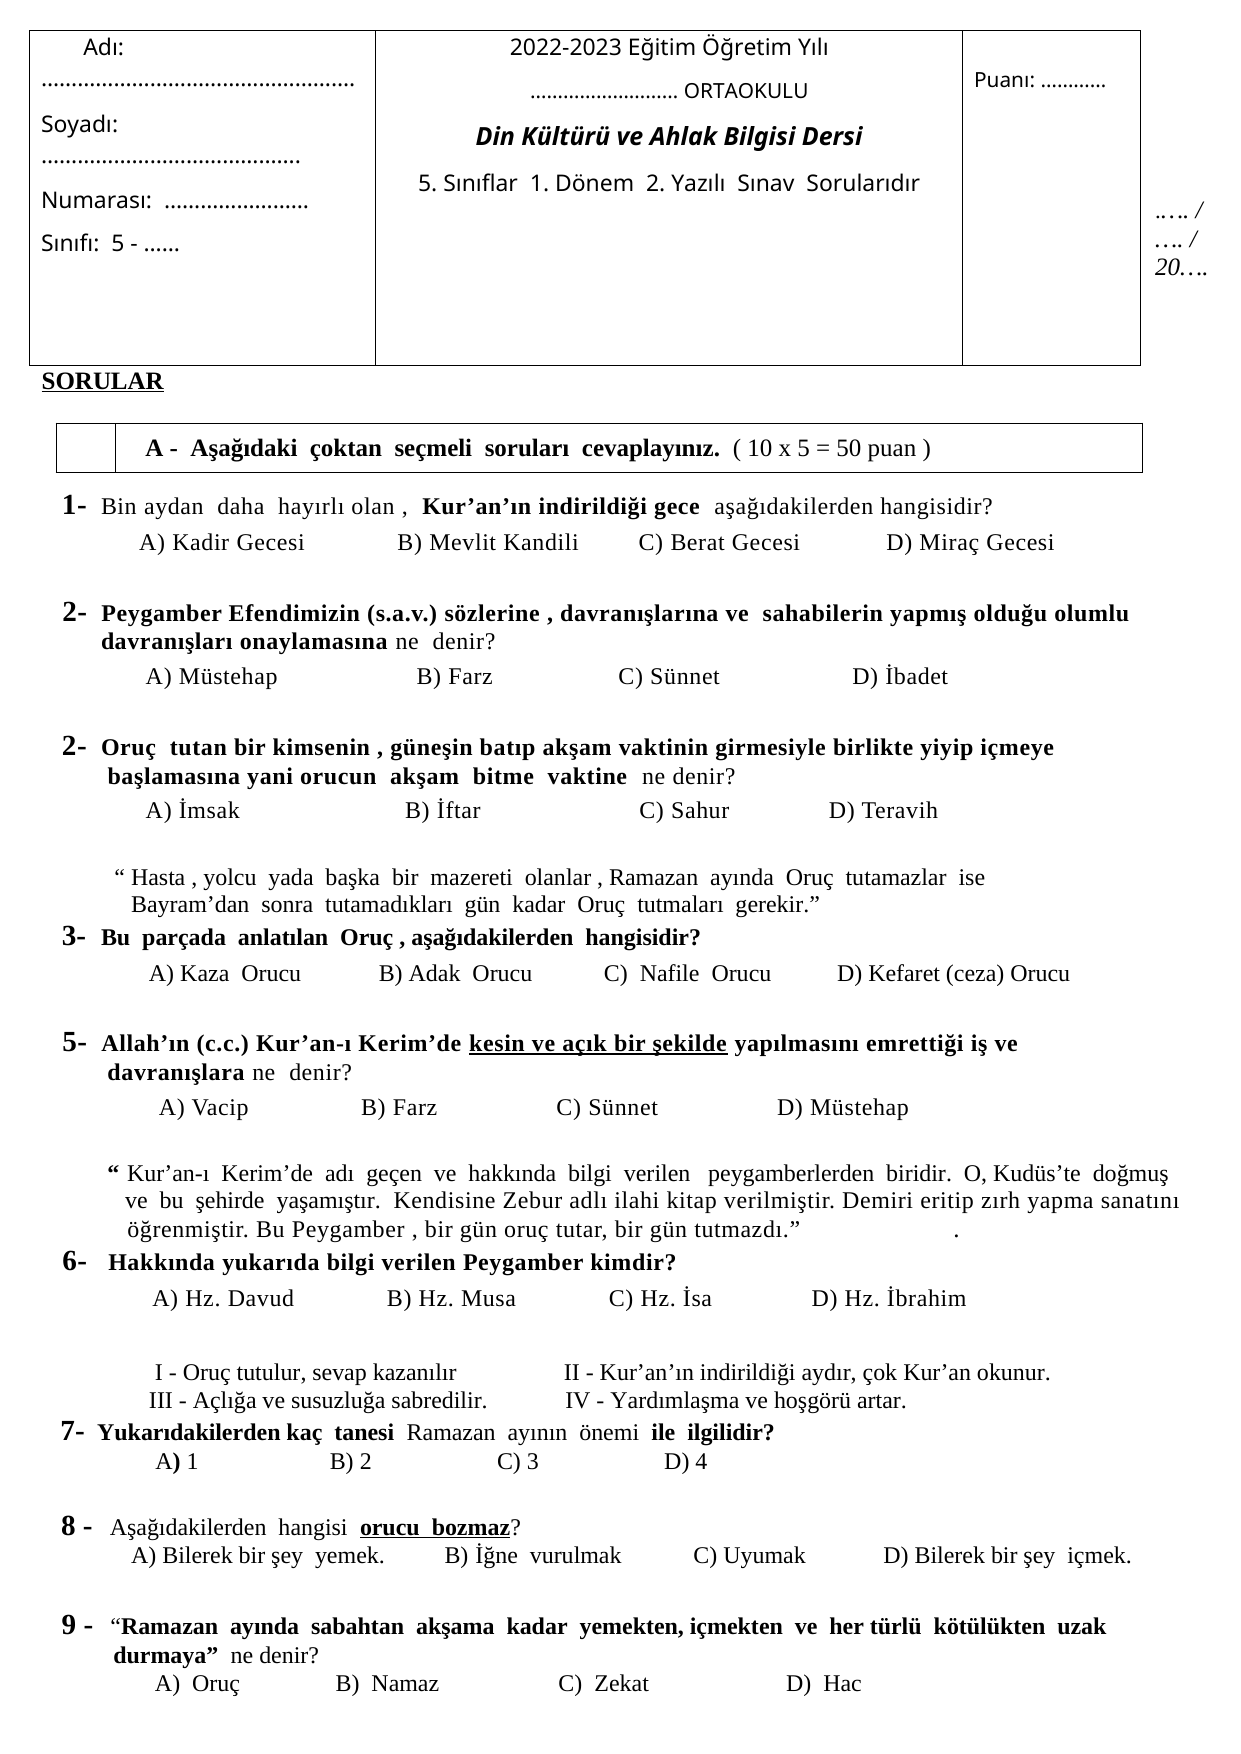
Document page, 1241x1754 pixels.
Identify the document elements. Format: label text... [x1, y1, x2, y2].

text A) Bilerek bir şey yemek. B) İğne vurulmak C) Uyumak D) Bilerek bir şey içmek. [41, 1541, 475, 1569]
text 7- Yukarıdakilerden kaç tanesi Ramazan ayının önemi ile ilgilidir? [41, 1413, 1211, 1447]
text 9 - “Ramazan ayında sabahtan akşama kadar yemekten, içmekten ve her türlü kötülükten uzak [41, 1607, 1211, 1641]
text davranışları onaylamasına ne denir? [41, 627, 1211, 655]
text 6- Hakkında yukarıda bilgi verilen Peygamber kimdir? [41, 1243, 1211, 1276]
text 5- Allah’ın (c.c.) Kur’an-ı Kerim’de kesin ve açık bir şekilde yapılmasını emrettiği iş ve [41, 1024, 1211, 1058]
text öğrenmiştir. Bu Peygamber , bir gün oruç tutar, bir gün tutmazdı.” . [41, 1214, 1211, 1243]
text SORULAR [41, 281, 1211, 394]
text “ Kur’an-ı Kerim’de adı geçen ve hakkında bilgi verilen peygamberlerden biridir. O, Kudüs’te doğmuş [41, 1159, 1211, 1186]
text A) İmsak B) İftar C) Sahur D) Teravih [41, 797, 1211, 824]
text A) Vacip B) Farz C) Sünnet D) Müstehap [41, 1093, 1211, 1121]
text 2- Peygamber Efendimizin (s.a.v.) sözlerine , davranışlarına ve sahabilerin yapmış olduğu olumlu [41, 594, 1211, 627]
text A) 1 B) 2 C) 3 D) 4 [41, 1447, 1211, 1474]
text A) Kadir Gecesi B) Mevlit Kandili C) Berat Gecesi D) Miraç Gecesi [41, 528, 1211, 555]
table_header Adı:……………………………………………. Soyadı:……………………………………. Numarası: …………………… Sınıfı: 5 - …… [30, 31, 375, 365]
table_header Puanı: ………… [963, 31, 1140, 365]
list Bu parçada anlatılan Oruç , aşağıdakilerden hangisidir? [62, 918, 1211, 951]
text A) Bilerek bir şey yemek. B) İğne vurulmak C) Uyumak D) Bilerek bir şey içmek. [622, 1541, 1211, 1569]
text A) Müstehap B) Farz C) Sünnet D) İbadet [41, 662, 1211, 690]
list Oruç tutan bir kimsenin , güneşin batıp akşam vaktinin girmesiyle birlikte yiyip içmeye [62, 728, 1211, 762]
text ve bu şehirde yaşamıştır. Kendisine Zebur adlı ilahi kitap verilmiştir. Demiri eritip zırh yapma sanatını [41, 1186, 1211, 1214]
text .…. / …. / 20…. [1141, 34, 1211, 281]
table_header 2022-2023 Eğitim Öğretim Yılı ……………………… ORTAOKULU Din Kültürü ve Ahlak Bilgisi Dersi 5. Sınıflar 1. Dönem 2. Yazılı Sınav Sorularıdır [376, 31, 962, 365]
text başlamasına yani orucun akşam bitme vaktine ne denir? [101, 762, 1211, 789]
table_header A - Aşağıdaki çoktan seçmeli soruları cevaplayınız. ( 10 x 5 = 50 puan ) [116, 424, 1142, 472]
list Bin aydan daha hayırlı olan , Kur’an’ın indirildiği gece aşağıdakilerden hangisidir? [62, 487, 1211, 521]
text durmaya” ne denir? [41, 1641, 1211, 1668]
text 8 - Aşağıdakilerden hangisi orucu bozmaz? [41, 1508, 1211, 1541]
text A) Hz. Davud B) Hz. Musa C) Hz. İsa D) Hz. İbrahim [41, 1284, 1211, 1311]
table_header [57, 424, 115, 472]
text “ Hasta , yolcu yada başka bir mazereti olanlar , Ramazan ayında Oruç tutamazlar ise [41, 862, 1211, 890]
text Bayram’dan sonra tutamadıkları gün kadar Oruç tutmaları gerekir.” [41, 890, 1211, 918]
text III - Açlığa ve susuzluğa sabredilir. IV - Yardımlaşma ve hoşgörü artar. [41, 1386, 1211, 1413]
text A) Oruç B) Namaz C) Zekat D) Hac [41, 1668, 1211, 1696]
text davranışlara ne denir? [41, 1058, 1211, 1086]
text A) Kaza Orucu B) Adak Orucu C) Nafile Orucu D) Kefaret (ceza) Orucu [41, 958, 1211, 986]
text I - Oruç tutulur, sevap kazanılır II - Kur’an’ın indirildiği aydır, çok Kur’an okunur. [41, 1358, 1211, 1386]
